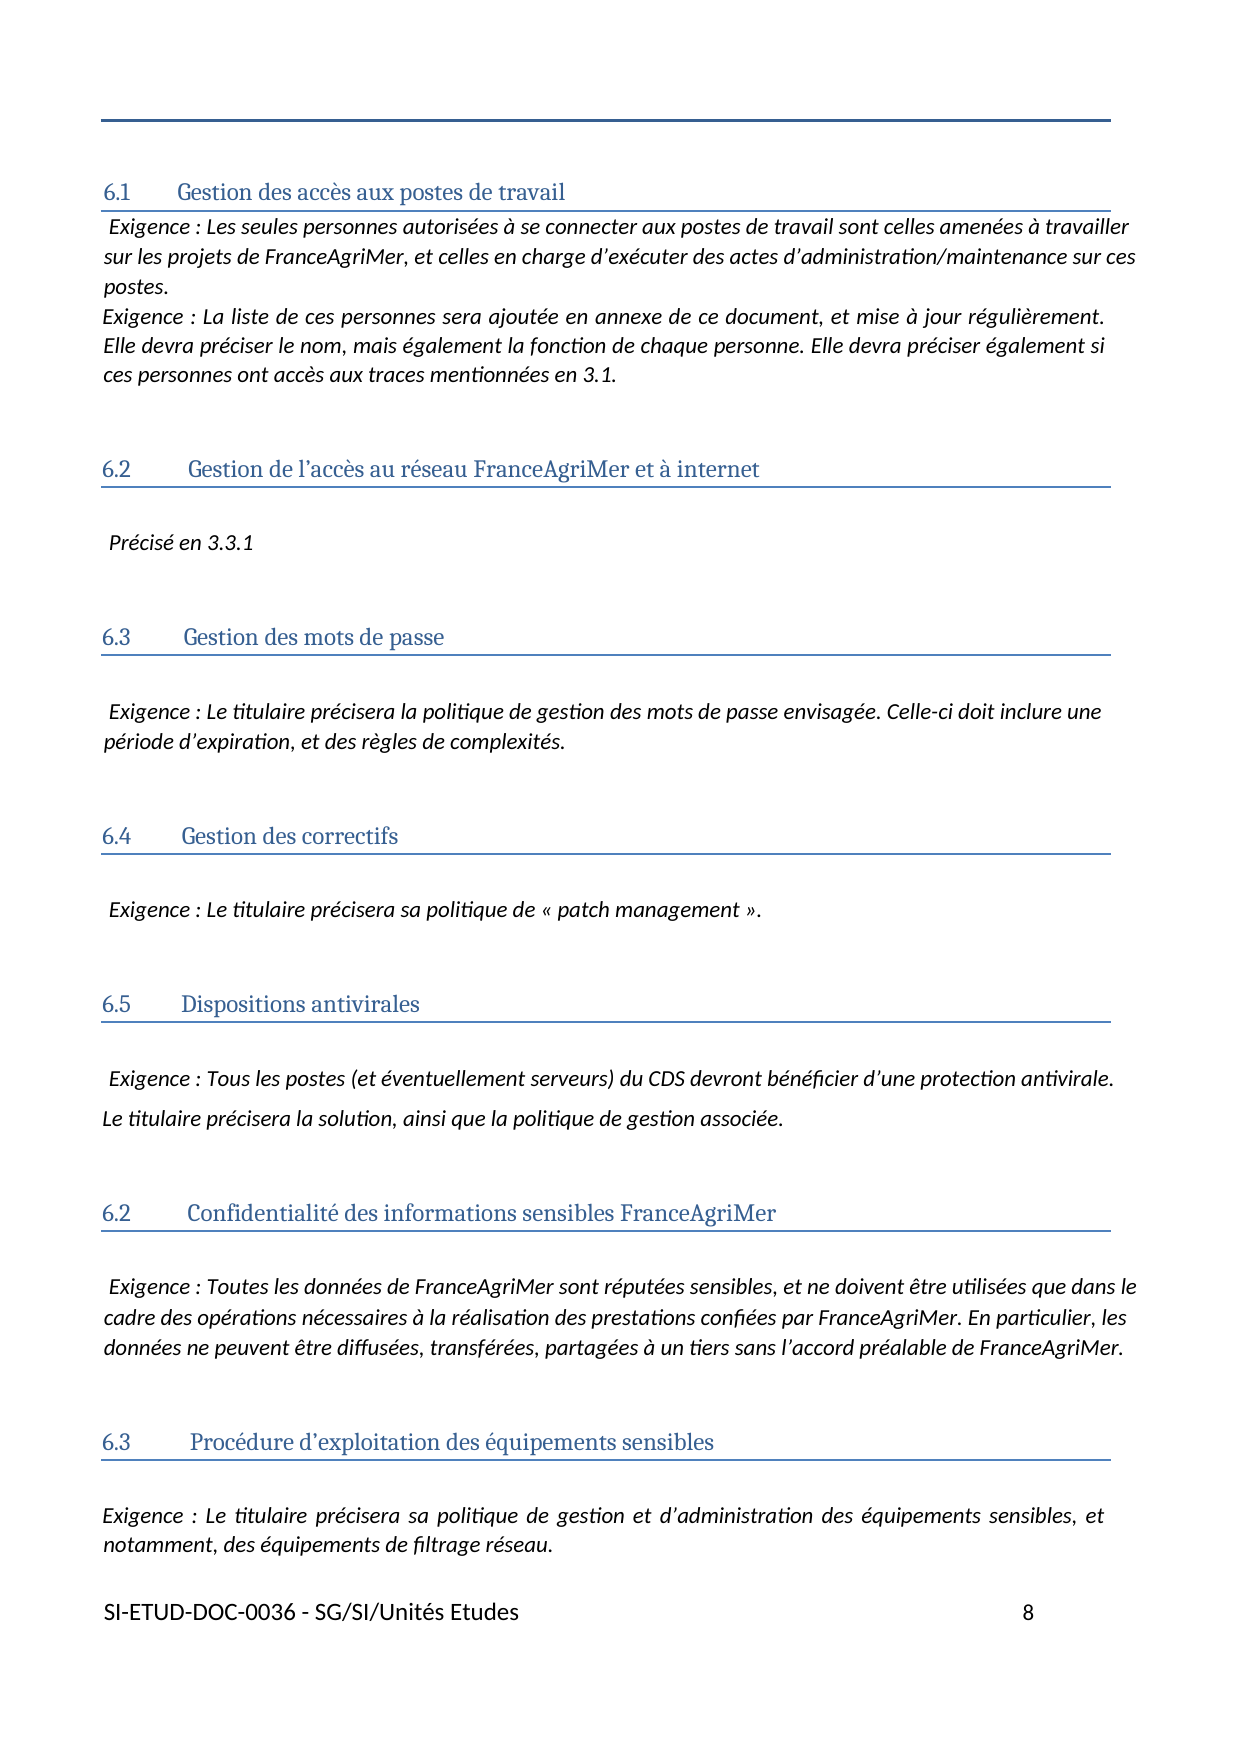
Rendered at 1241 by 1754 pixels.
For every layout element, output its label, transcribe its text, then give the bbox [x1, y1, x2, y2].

text 6.2 Gestion de l’accès au réseau FranceAgriMer et à internet [102, 455, 1155, 483]
text 6.4 Gestion des correctifs [102, 822, 1155, 851]
text Exigence : Le titulaire précisera sa politique de « patch management ». [103, 896, 1155, 924]
text Le titulaire précisera la solution, ainsi que la politique de gestion associée. [102, 1104, 1109, 1132]
table_cell 6.1 [101, 122, 177, 210]
text 6.3 Gestion des mots de passe [102, 623, 1155, 652]
text 6.3 Procédure d’exploitation des équipements sensibles [102, 1428, 1155, 1456]
text Exigence : Le titulaire précisera sa politique de gestion et d’administration des équipements sensibles, et notamment, des équipements de filtrage réseau. [102, 1501, 1109, 1558]
text Exigence : La liste de ces personnes sera ajoutée en annexe de ce document, et mise à jour régulièrement. Elle devra préciser le nom, mais également la fonction de chaque personne. Elle devra préciser également si ces personnes ont accès aux traces mentionnées en 3.1. [102, 302, 1109, 388]
text 6.2 Confidentialité des informations sensibles FranceAgriMer [102, 1199, 1155, 1227]
text Précisé en 3.3.1 [103, 528, 1155, 557]
text Exigence : Les seules personnes autorisées à se connecter aux postes de travail sont celles amenées à travailler sur les projets de FranceAgriMer, et celles en charge d’exécuter des actes d’administration/maintenance sur ces postes. [103, 212, 1155, 300]
text Exigence : Toutes les données de FranceAgriMer sont réputées sensibles, et ne doivent être utilisées que dans le cadre des opérations nécessaires à la réalisation des prestations confiées par FranceAgriMer. En particulier, les données ne peuvent être diffusées, transférées, partagées à un tiers sans l’accord préalable de FranceAgriMer. [103, 1272, 1155, 1361]
table_cell Gestion des accès aux postes de travail [177, 122, 1111, 210]
text Exigence : Tous les postes (et éventuellement serveurs) du CDS devront bénéficier d’une protection antivirale. [103, 1064, 1155, 1092]
text 6.5 Dispositions antivirales [102, 990, 1155, 1019]
text Exigence : Le titulaire précisera la politique de gestion des mots de passe envisagée. Celle-ci doit inclure une période d’expiration, et des règles de complexités. [103, 697, 1155, 755]
